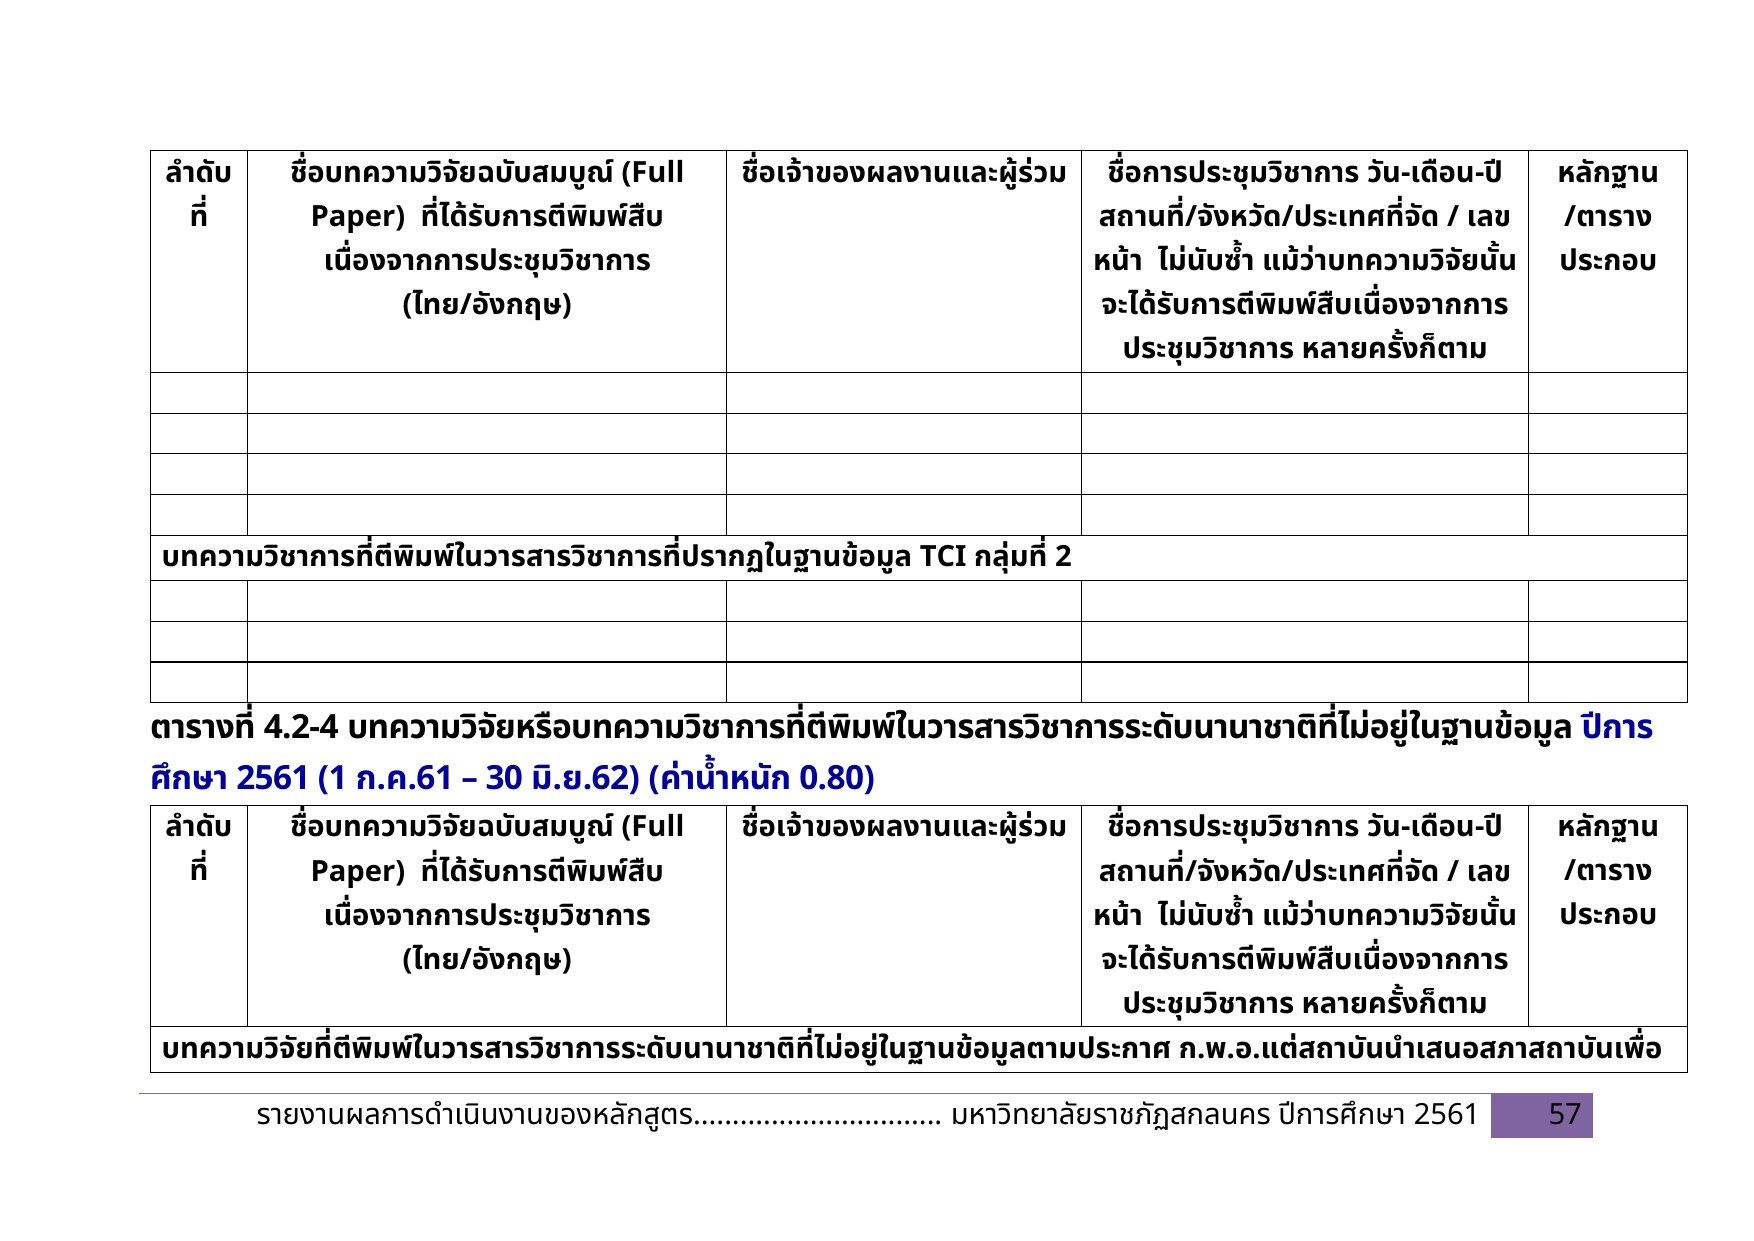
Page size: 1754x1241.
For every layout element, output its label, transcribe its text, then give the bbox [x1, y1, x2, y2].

table_cell [151, 663, 247, 702]
text ตารางที่ 4.2-4 บทความวิจัยหรือบทความวิชาการที่ตีพิมพ์ในวารสารวิชาการระดับนานาชาติที่ไม่อยู่ในฐานข้อมูล ปีการศึกษา 2561 (1 ก.ค.61 – 30 มิ.ย.62) (ค่าน้ำหนัก 0.80) [150, 703, 1730, 804]
table_cell [1082, 581, 1528, 621]
table_header ลำดับที่ [151, 151, 247, 372]
table_cell [1082, 622, 1528, 661]
table_cell [248, 414, 726, 453]
table_cell [1082, 454, 1528, 494]
table_cell บทความวิชาการที่ตีพิมพ์ในวารสารวิชาการที่ปรากฏในฐานข้อมูล TCI กลุ่มที่ 2 [151, 536, 1687, 580]
table_cell [1529, 373, 1687, 412]
table_cell [248, 581, 726, 621]
table_cell [1082, 373, 1528, 412]
table_cell [727, 373, 1081, 412]
table_header ชื่อเจ้าของผลงานและผู้ร่วม [727, 151, 1081, 372]
table_cell บทความวิจัยที่ตีพิมพ์ในวารสารวิชาการระดับนานาชาติที่ไม่อยู่ในฐานข้อมูลตามประกาศ ก.พ.อ.แต่สถาบันนำเสนอสภาสถาบันเพื่ออนุมัติและจัดทำเป็นประกาศให้ทราบเป็นการทั่วไปและแจ้งให้ กพอ./กกอ. ทราบภายใน 30 วันนับแต่วันที่ออกประกาศ [151, 1027, 1687, 1072]
table_cell [727, 581, 1081, 621]
table_cell [248, 373, 726, 412]
table_header ชื่อเจ้าของผลงานและผู้ร่วม [727, 806, 1081, 1026]
table_cell [1529, 663, 1687, 702]
table_header หลักฐาน /ตารางประกอบ [1529, 806, 1687, 1026]
table_cell [1529, 622, 1687, 661]
table_cell [151, 581, 247, 621]
table_cell [1082, 663, 1528, 702]
table_cell [248, 663, 726, 702]
table_cell [151, 454, 247, 494]
table_cell [151, 495, 247, 535]
table_cell [727, 663, 1081, 702]
table_cell [248, 495, 726, 535]
table_cell [1529, 454, 1687, 494]
table_cell [1529, 581, 1687, 621]
table_cell [1082, 495, 1528, 535]
table_cell [151, 622, 247, 661]
table_cell [727, 622, 1081, 661]
table_header ลำดับที่ [151, 806, 247, 1026]
table_cell [151, 414, 247, 453]
table_cell [727, 495, 1081, 535]
table_cell [1529, 495, 1687, 535]
table_cell [1529, 414, 1687, 453]
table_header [248, 151, 726, 372]
table_cell [248, 454, 726, 494]
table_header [1082, 151, 1528, 372]
table_cell [151, 373, 247, 412]
table_header หลักฐาน /ตารางประกอบ [1529, 151, 1687, 372]
table_header ชื่อบทความวิจัยฉบับสมบูณ์ (Full Paper) ที่ได้รับการตีพิมพ์สืบเนื่องจากการประชุมวิชาการ (ไทย/อังกฤษ) [248, 806, 726, 1026]
table_cell [727, 454, 1081, 494]
table_cell [727, 414, 1081, 453]
table_cell [248, 622, 726, 661]
table_cell [1082, 414, 1528, 453]
